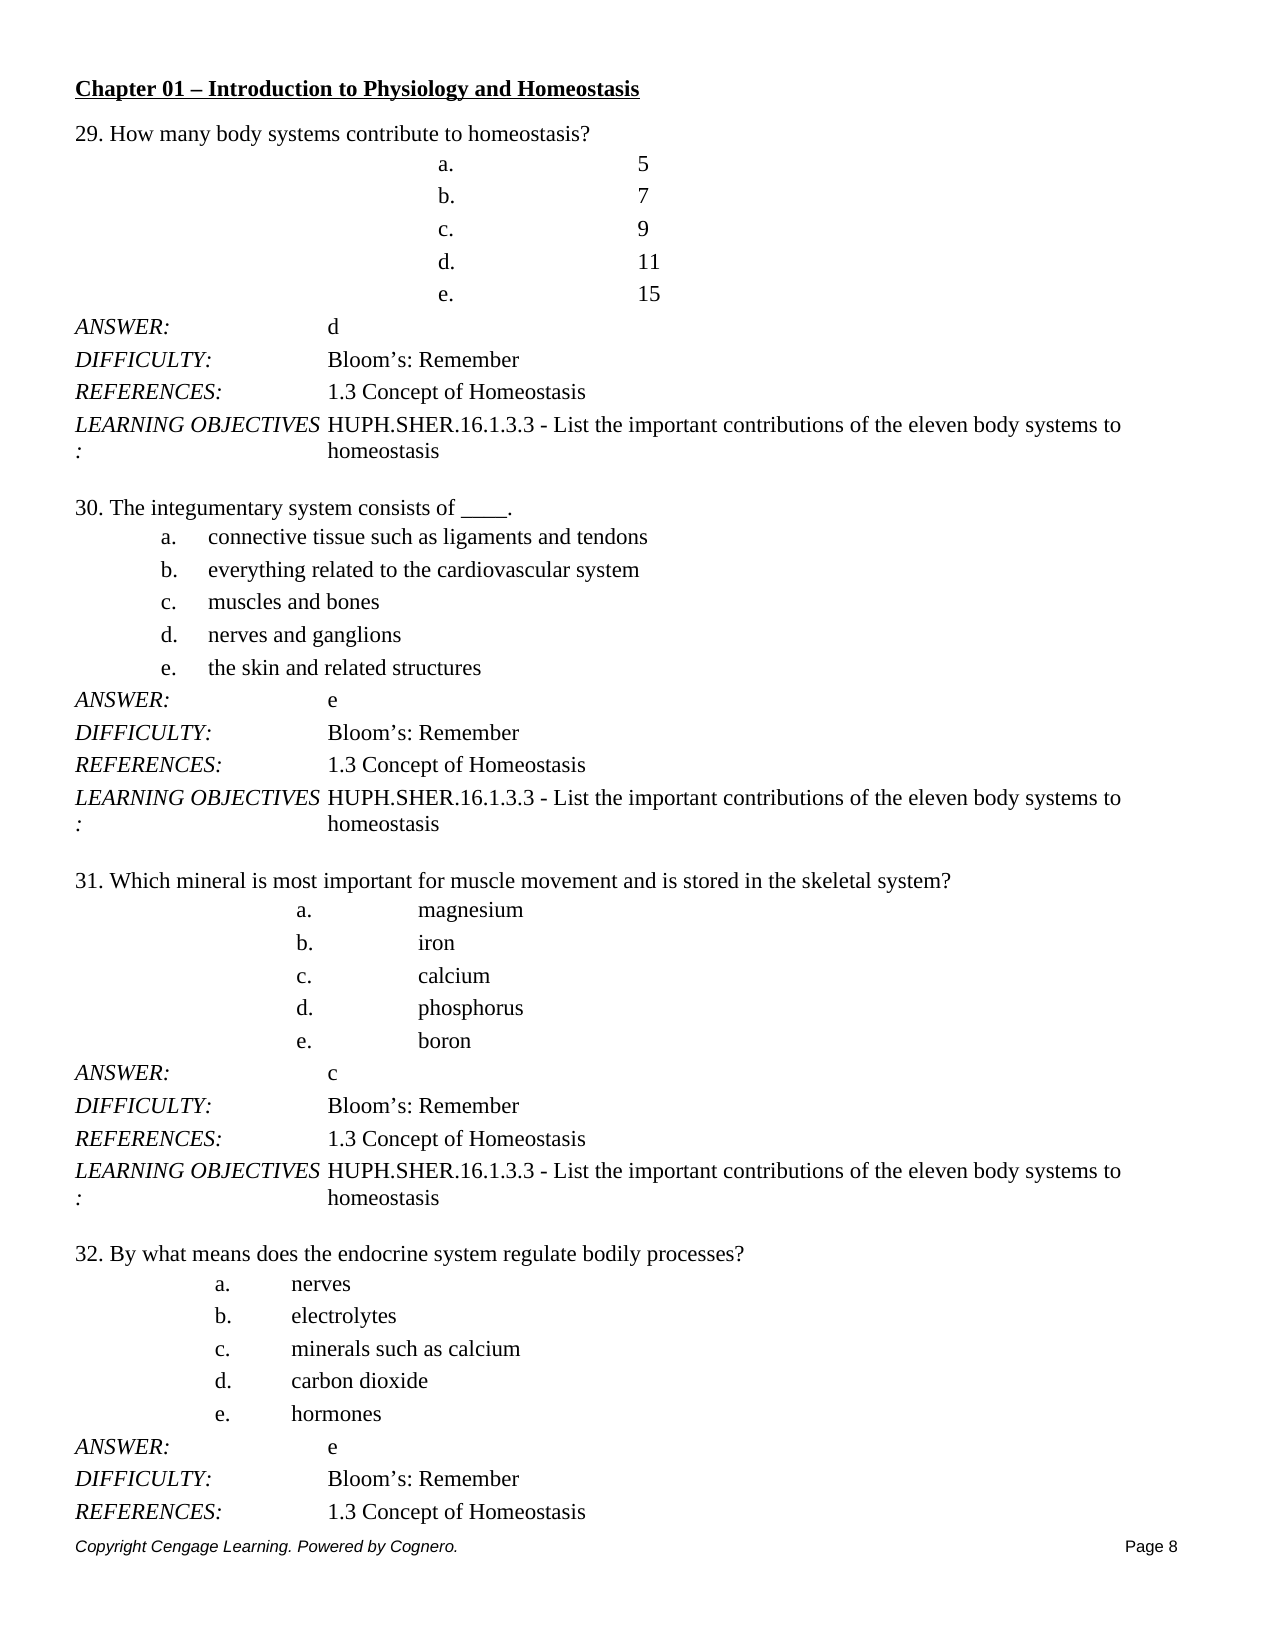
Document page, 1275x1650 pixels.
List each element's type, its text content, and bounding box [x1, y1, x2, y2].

table_header 30. ​The integumentary system consists of ____. [75, 494, 1200, 840]
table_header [75, 1240, 1200, 1527]
table_header 29. How many body systems contribute to homeostasis?​ [75, 121, 1200, 467]
table_header 31. Which mineral is most important for muscle movement and is stored in the skeletal system?​ [75, 867, 1200, 1213]
